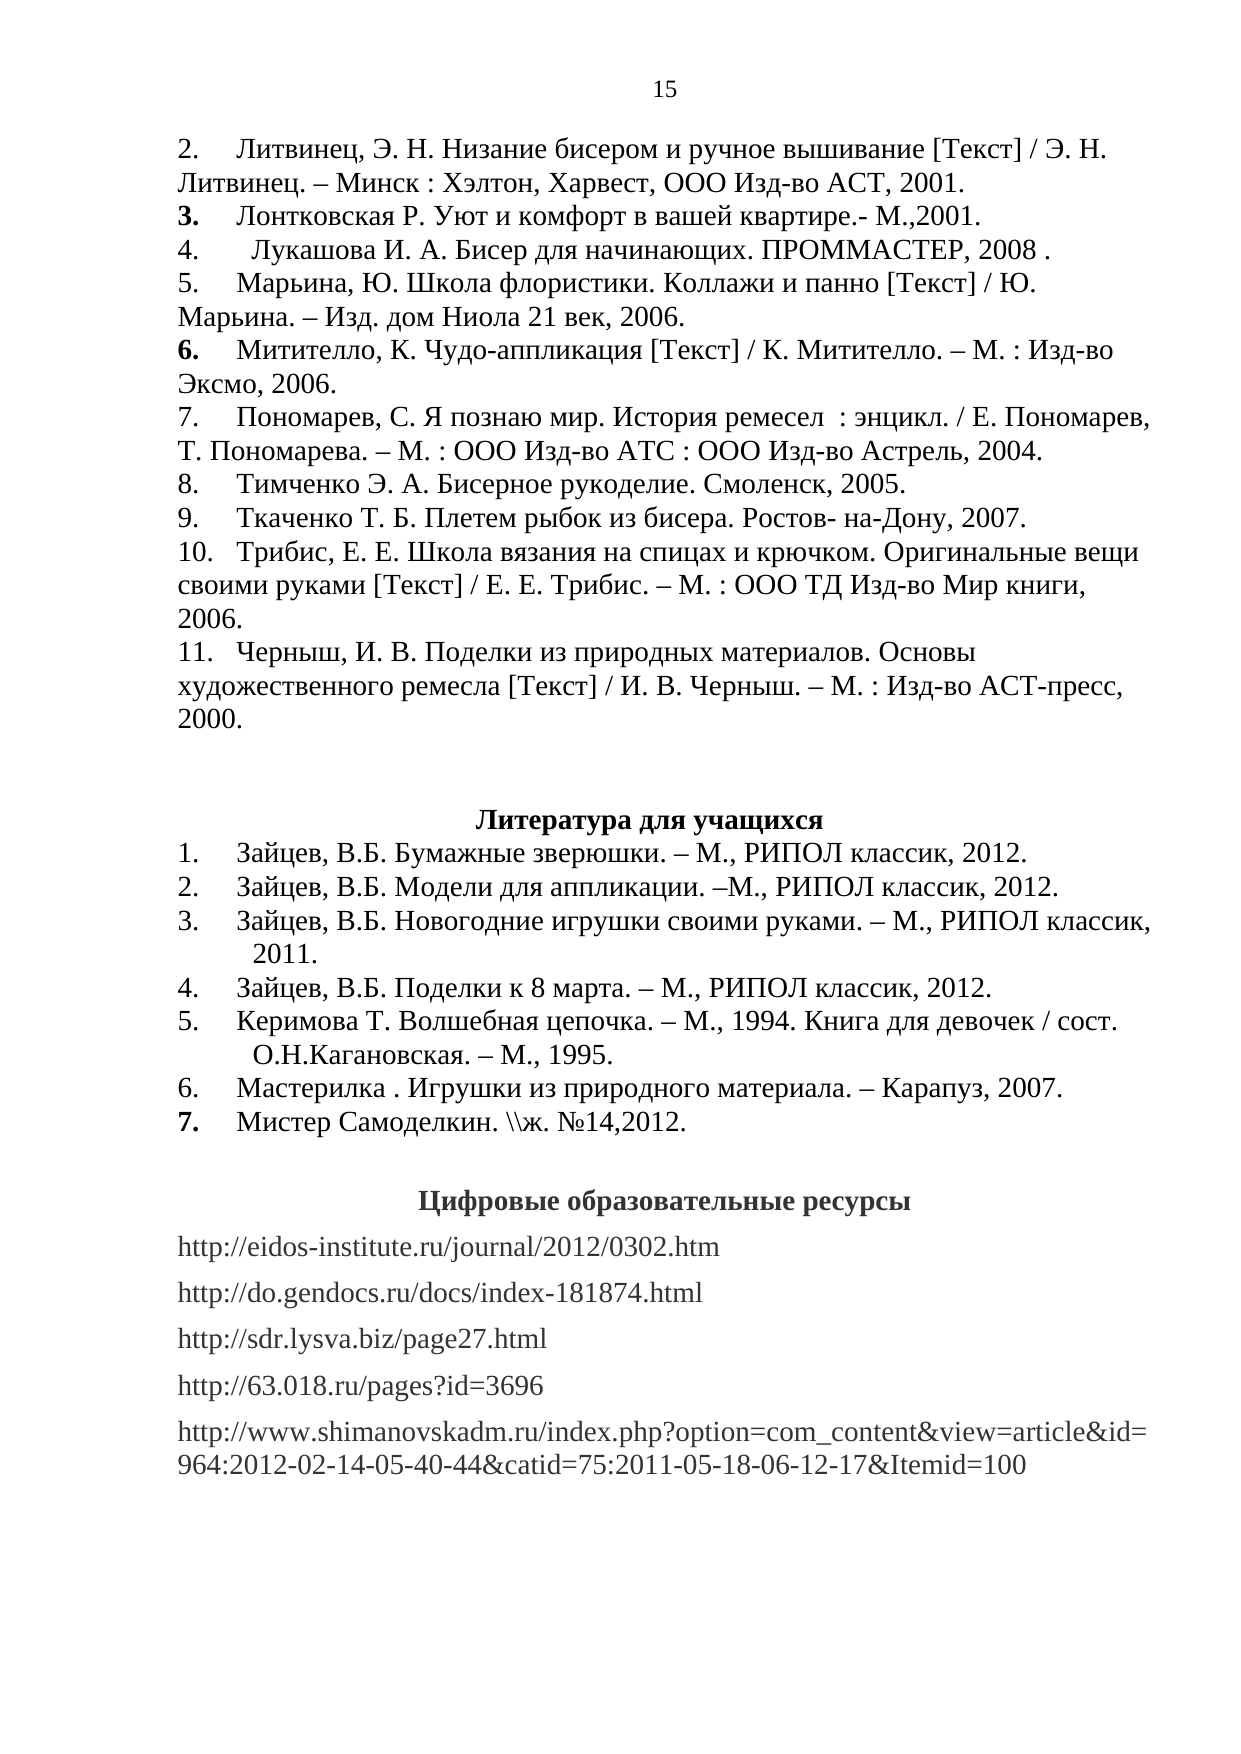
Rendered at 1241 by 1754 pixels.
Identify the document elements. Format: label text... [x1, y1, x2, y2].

list Литвинец, Э. Н. Низание бисером и ручное вышивание [Текст] / Э. Н. Литвинец. – Минск : Хэлтон, Харвест, ООО Изд-во АСТ, 2001. [177, 131, 1152, 198]
text http://eidos-institute.ru/journal/2012/0302.htm [177, 1229, 1152, 1263]
text Литература для учащихся [148, 802, 1152, 836]
list Зайцев, В.Б. Модели для аппликации. –М., РИПОЛ классик, 2012. [177, 869, 1152, 903]
list Ткаченко Т. Б. Плетем рыбок из бисера. Ростов- на-Дону, 2007. [177, 500, 1152, 534]
list Мастерилка . Игрушки из природного материала. – Карапуз, 2007. [177, 1070, 1152, 1104]
list Черныш, И. В. Поделки из природных материалов. Основы художественного ремесла [Текст] / И. В. Черныш. – М. : Изд-во АСТ-пресс, 2000. [177, 634, 1152, 735]
list Трибис, Е. Е. Школа вязания на спицах и крючком. Оригинальные вещи своими руками [Текст] / Е. Е. Трибис. – М. : ООО ТД Изд-во Мир книги, 2006. [177, 534, 1152, 634]
list Зайцев, В.Б. Новогодние игрушки своими руками. – М., РИПОЛ классик, 2011. [177, 903, 1152, 970]
list Тимченко Э. А. Бисерное рукоделие. Смоленск, 2005. [177, 467, 1152, 500]
list Зайцев, В.Б. Бумажные зверюшки. – М., РИПОЛ классик, 2012. [177, 836, 1152, 869]
text http://www.shimanovskadm.ru/index.php?option=com_content&view=article&id= 964:2012-02-14-05-40-44&catid=75:2011-05-18-06-12-17&Itemid=100 [177, 1414, 1152, 1481]
list Мистер Самоделкин. \\ж. №14,2012. [177, 1104, 1152, 1137]
list Лонтковская Р. Уют и комфорт в вашей квартире.- М.,2001. [177, 198, 1152, 232]
list Керимова Т. Волшебная цепочка. – М., 1994. Книга для девочек / сост. О.Н.Кагановская. – М., 1995. [177, 1003, 1152, 1070]
text http://63.018.ru/pages?id=3696 [177, 1368, 1152, 1401]
text http://do.gendocs.ru/docs/index-181874.html [177, 1276, 1152, 1309]
text http://sdr.lysva.biz/page27.html [177, 1322, 1152, 1355]
list Лукашова И. А. Бисер для начинающих. ПРОММАСТЕР, 2008 . [177, 232, 1152, 265]
text Цифровые образовательные ресурсы [177, 1183, 1152, 1217]
list Марьина, Ю. Школа флористики. Коллажи и панно [Текст] / Ю. Марьина. – Изд. дом Ниола 21 век, 2006. [177, 265, 1152, 332]
list Митителло, К. Чудо-аппликация [Текст] / К. Митителло. – М. : Изд-во Эксмо, 2006. [177, 332, 1152, 399]
list Пономарев, С. Я познаю мир. История ремесел : энцикл. / Е. Пономарев, Т. Пономарева. – М. : ООО Изд-во АТС : ООО Изд-во Астрель, 2004. [177, 399, 1152, 467]
list Зайцев, В.Б. Поделки к 8 марта. – М., РИПОЛ классик, 2012. [177, 970, 1152, 1003]
